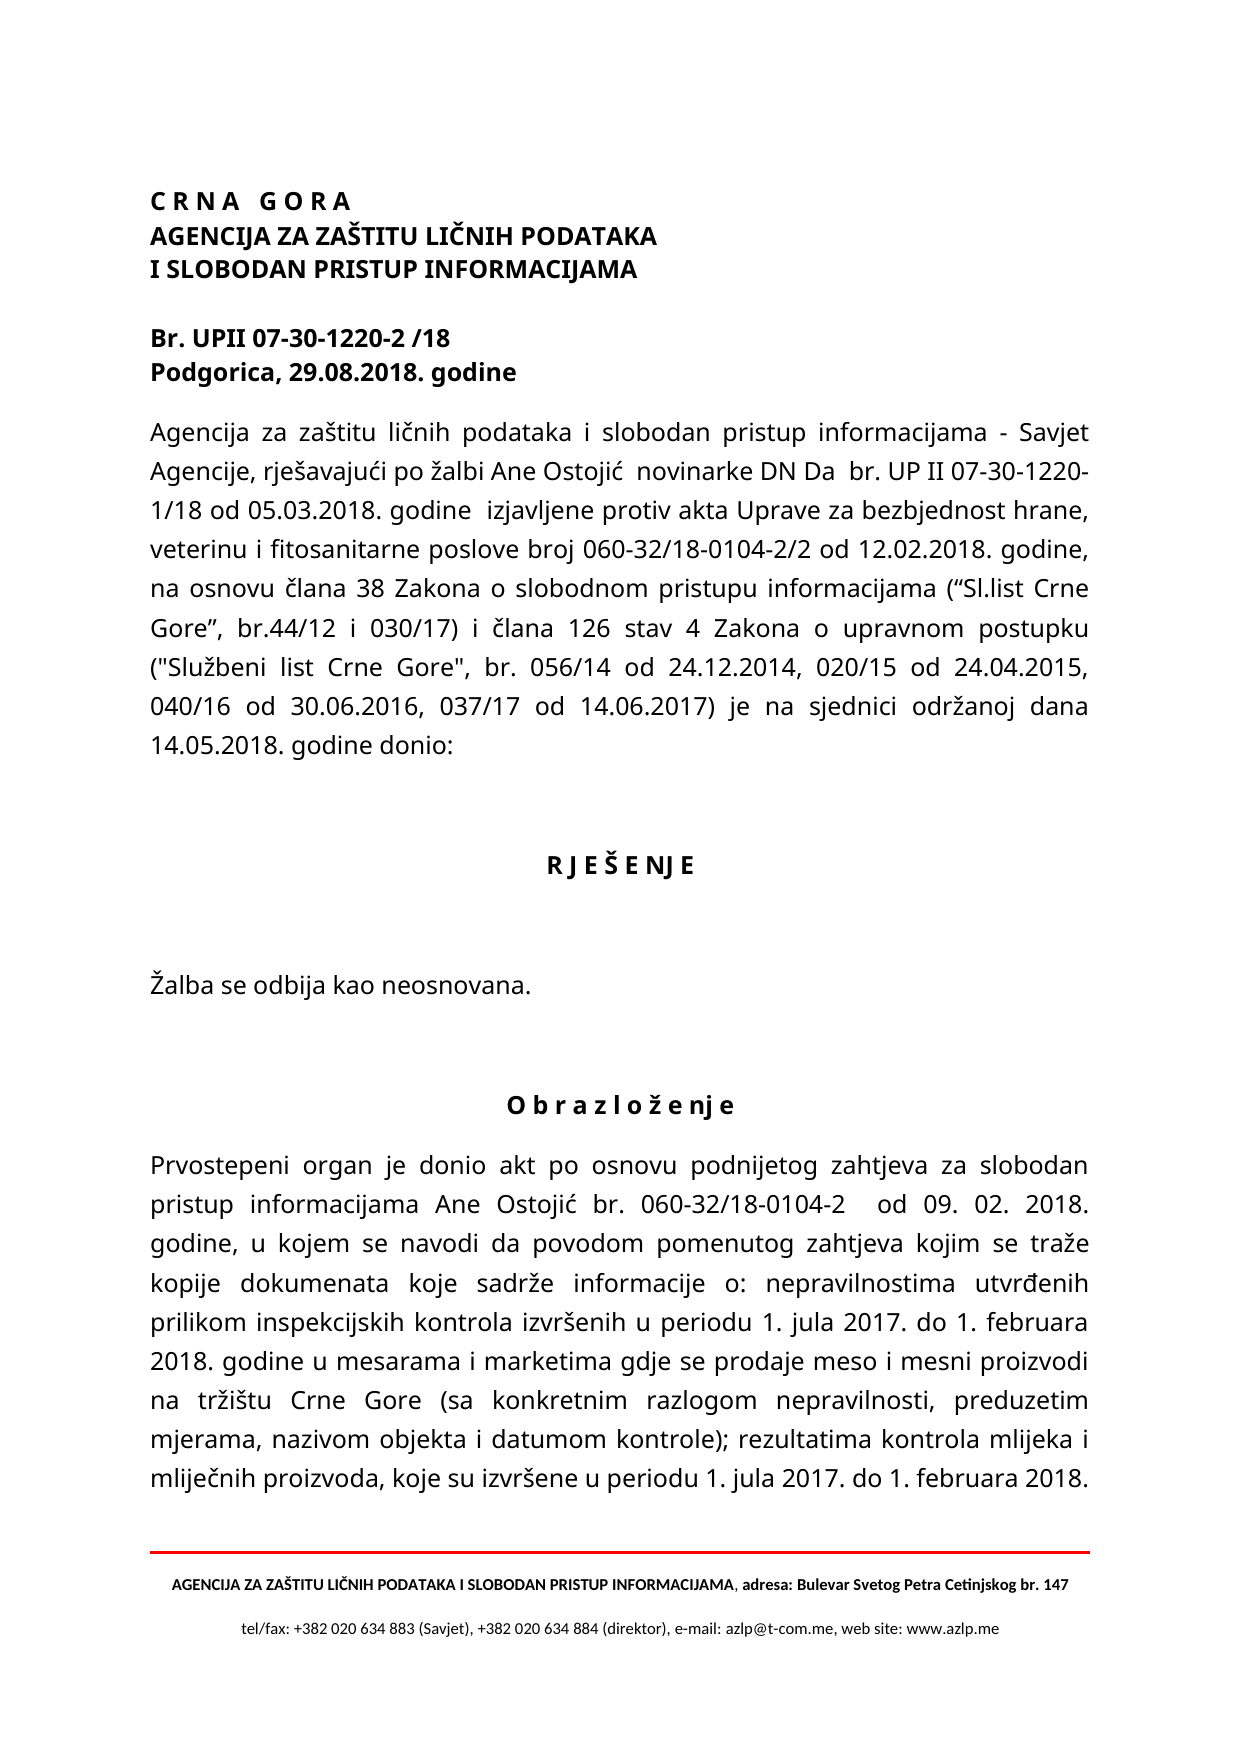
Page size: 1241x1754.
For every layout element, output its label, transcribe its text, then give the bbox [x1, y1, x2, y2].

text C R N A G O R A [150, 184, 1090, 218]
text O b r a z l o ž e nj e [150, 1088, 1090, 1122]
text AGENCIJA ZA ZAŠTITU LIČNIH PODATAKA [150, 218, 1090, 252]
text Agencija za zaštitu ličnih podataka i slobodan pristup informacijama - Savjet Agencije, rješavajući po žalbi Ane Ostojić novinarke DN Da br. UP II 07-30-1220-1/18 od 05.03.2018. godine izjavljene protiv akta Uprave za bezbjednost hrane, veterinu i fitosanitarne poslove broj 060-32/18-0104-2/2 od 12.02.2018. godine, na osnovu člana 38 Zakona o slobodnom pristupu informacijama (“Sl.list Crne Gore”, br.44/12 i 030/17) i člana 126 stav 4 Zakona o upravnom postupku ("Službeni list Crne Gore", br. 056/14 od 24.12.2014, 020/15 od 24.04.2015, 040/16 od 30.06.2016, 037/17 od 14.06.2017) je na sjednici održanoj dana 14.05.2018. godine donio: [150, 414, 1090, 762]
text Žalba se odbija kao neosnovana. [150, 968, 1090, 1002]
text Br. UPII 07-30-1220-2 /18 [150, 320, 1090, 354]
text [150, 1148, 1090, 1495]
text I SLOBODAN PRISTUP INFORMACIJAMA [150, 252, 1090, 286]
text R J E Š E NJ E [150, 848, 1090, 882]
text Podgorica, 29.08.2018. godine [150, 354, 1090, 388]
